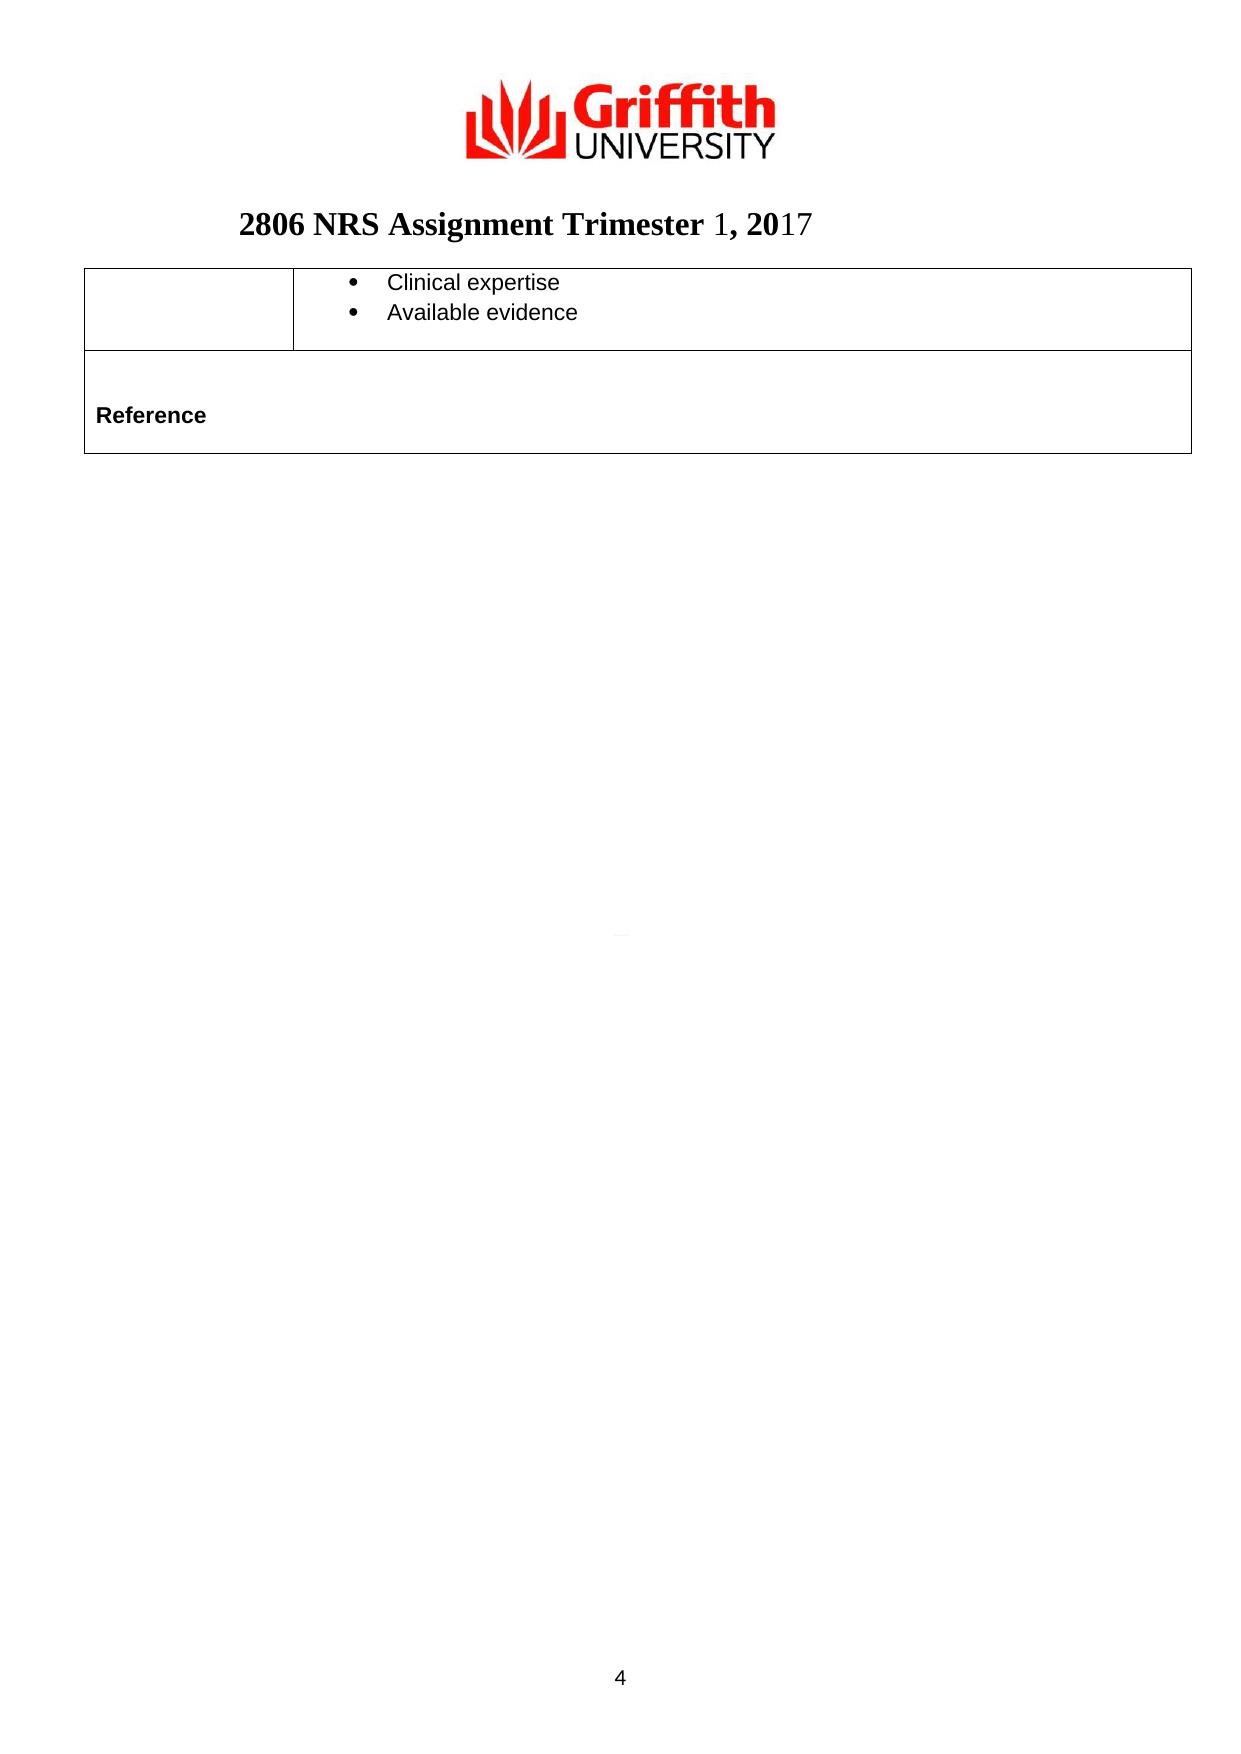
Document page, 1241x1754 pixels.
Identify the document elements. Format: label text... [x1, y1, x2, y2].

table_cell [85, 269, 293, 350]
picture [460, 73, 780, 165]
table_cell Reference [85, 351, 1191, 453]
